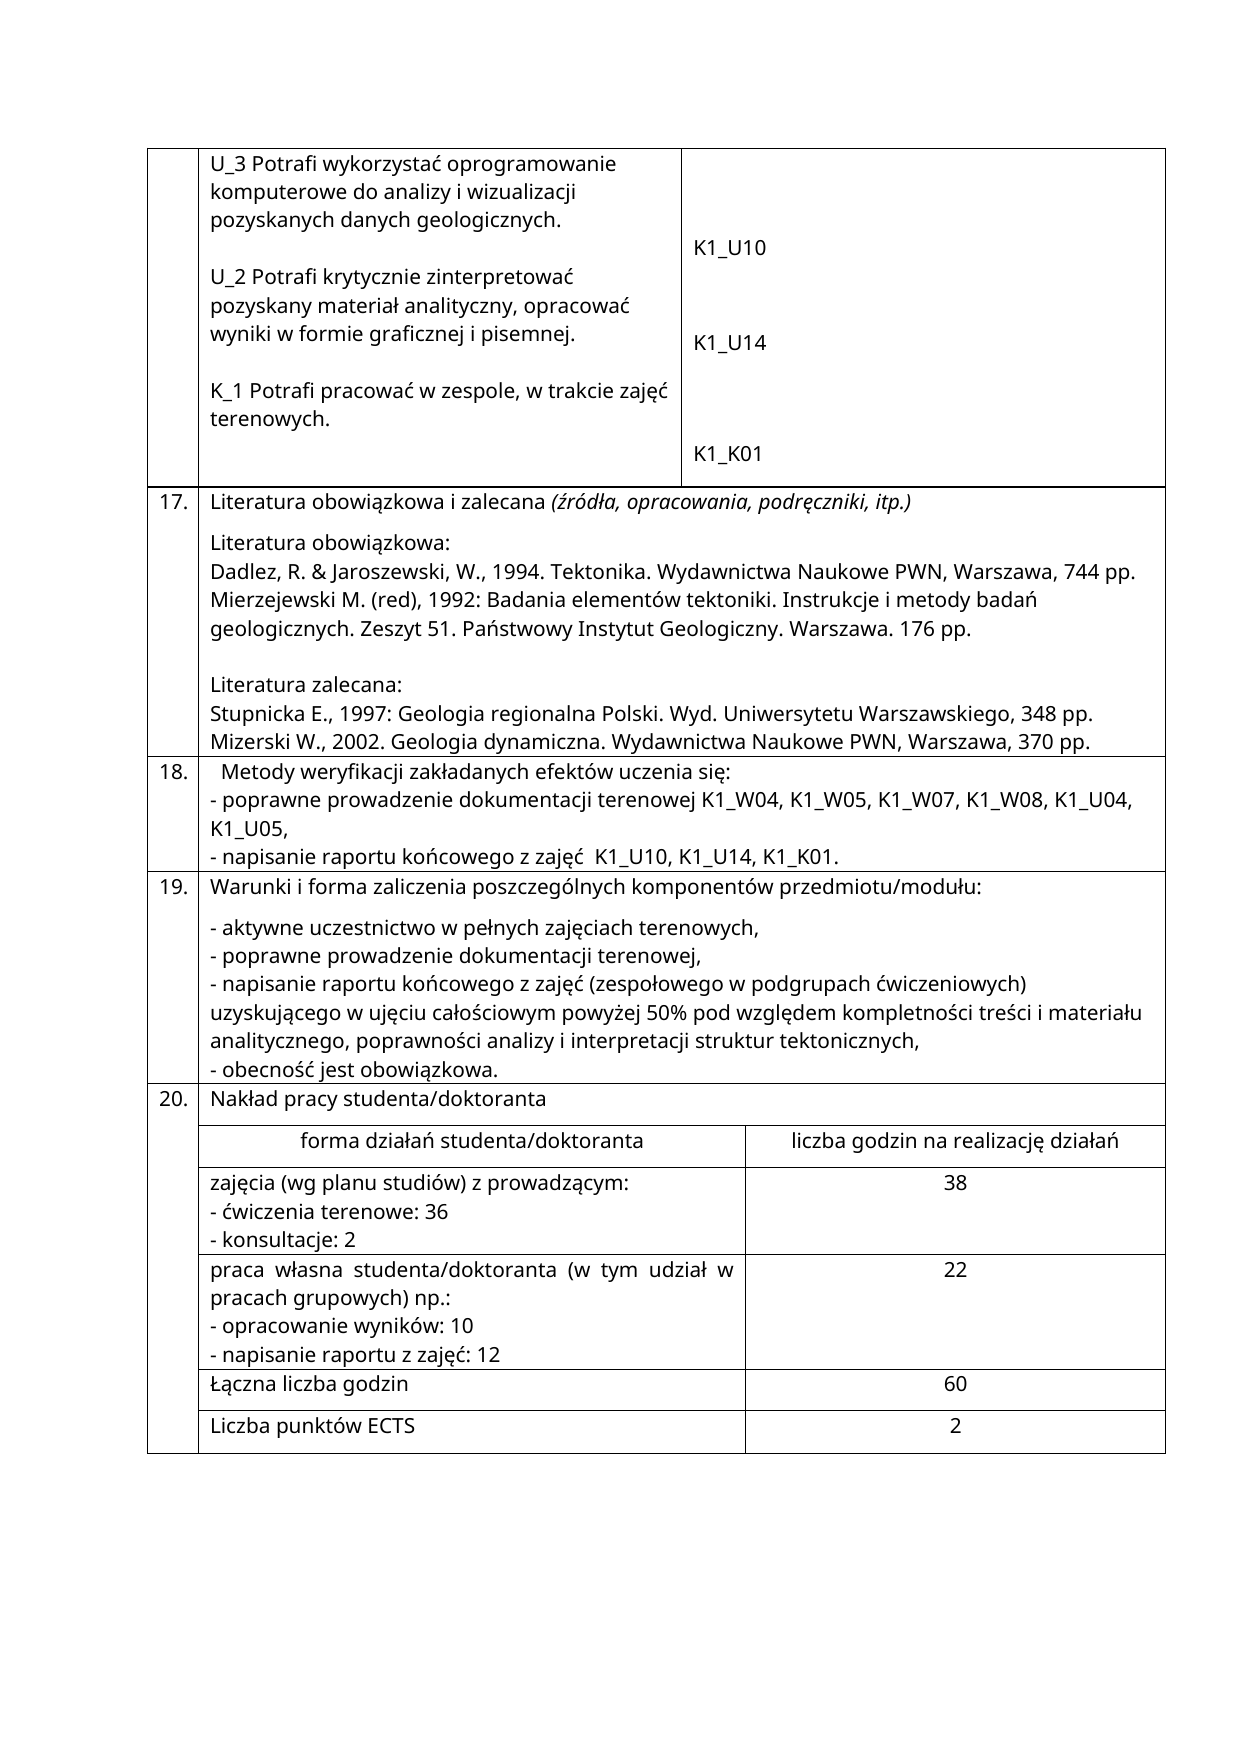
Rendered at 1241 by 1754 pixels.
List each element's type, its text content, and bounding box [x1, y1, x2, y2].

table_cell [148, 149, 198, 486]
table_cell Literatura obowiązkowa i zalecana (źródła, opracowania, podręczniki, itp.) Literatura obowiązkowa: Dadlez, R. & Jaroszewski, W., 1994. Tektonika. Wydawnictwa Naukowe PWN, Warszawa, 744 pp. Mierzejewski M. (red), 1992: Badania elementów tektoniki. Instrukcje i metody badań geologicznych. Zeszyt 51. Państwowy Instytut Geologiczny. Warszawa. 176 pp. Literatura zalecana: Stupnicka E., 1997: Geologia regionalna Polski. Wyd. Uniwersytetu Warszawskiego, 348 pp. Mizerski W., 2002. Geologia dynamiczna. Wydawnictwa Naukowe PWN, Warszawa, 370 pp. [199, 488, 1165, 756]
table_cell praca własna studenta/doktoranta (w tym udział w pracach grupowych) np.: - opracowanie wyników: 10 - napisanie raportu z zajęć: 12 [199, 1255, 745, 1368]
table_cell Łączna liczba godzin [199, 1370, 745, 1410]
table_cell [148, 757, 198, 871]
table_cell 60 [746, 1370, 1165, 1410]
table_cell forma działań studenta/doktoranta [199, 1126, 745, 1167]
table_cell 2 [746, 1411, 1165, 1452]
table_cell [148, 872, 198, 1083]
table_cell [148, 488, 198, 756]
table_cell zajęcia (wg planu studiów) z prowadzącym: - ćwiczenia terenowe: 36 - konsultacje: 2 [199, 1168, 745, 1254]
table_cell 38 [746, 1168, 1165, 1254]
table_cell [148, 1084, 198, 1452]
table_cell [682, 149, 1165, 486]
table_cell Liczba punktów ECTS [199, 1411, 745, 1452]
table_cell Metody weryfikacji zakładanych efektów uczenia się: - poprawne prowadzenie dokumentacji terenowej K1_W04, K1_W05, K1_W07, K1_W08, K1_U04, K1_U05, - napisanie raportu końcowego z zajęć K1_U10, K1_U14, K1_K01. [199, 757, 1165, 871]
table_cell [199, 149, 681, 486]
table_cell liczba godzin na realizację działań [746, 1126, 1165, 1167]
table_cell Warunki i forma zaliczenia poszczególnych komponentów przedmiotu/modułu: - aktywne uczestnictwo w pełnych zajęciach terenowych, - poprawne prowadzenie dokumentacji terenowej, - napisanie raportu końcowego z zajęć (zespołowego w podgrupach ćwiczeniowych) uzyskującego w ujęciu całościowym powyżej 50% pod względem kompletności treści i materiału analitycznego, poprawności analizy i interpretacji struktur tektonicznych, - obecność jest obowiązkowa. [199, 872, 1165, 1083]
table_cell Nakład pracy studenta/doktoranta [199, 1084, 1165, 1125]
table_cell 22 [746, 1255, 1165, 1368]
